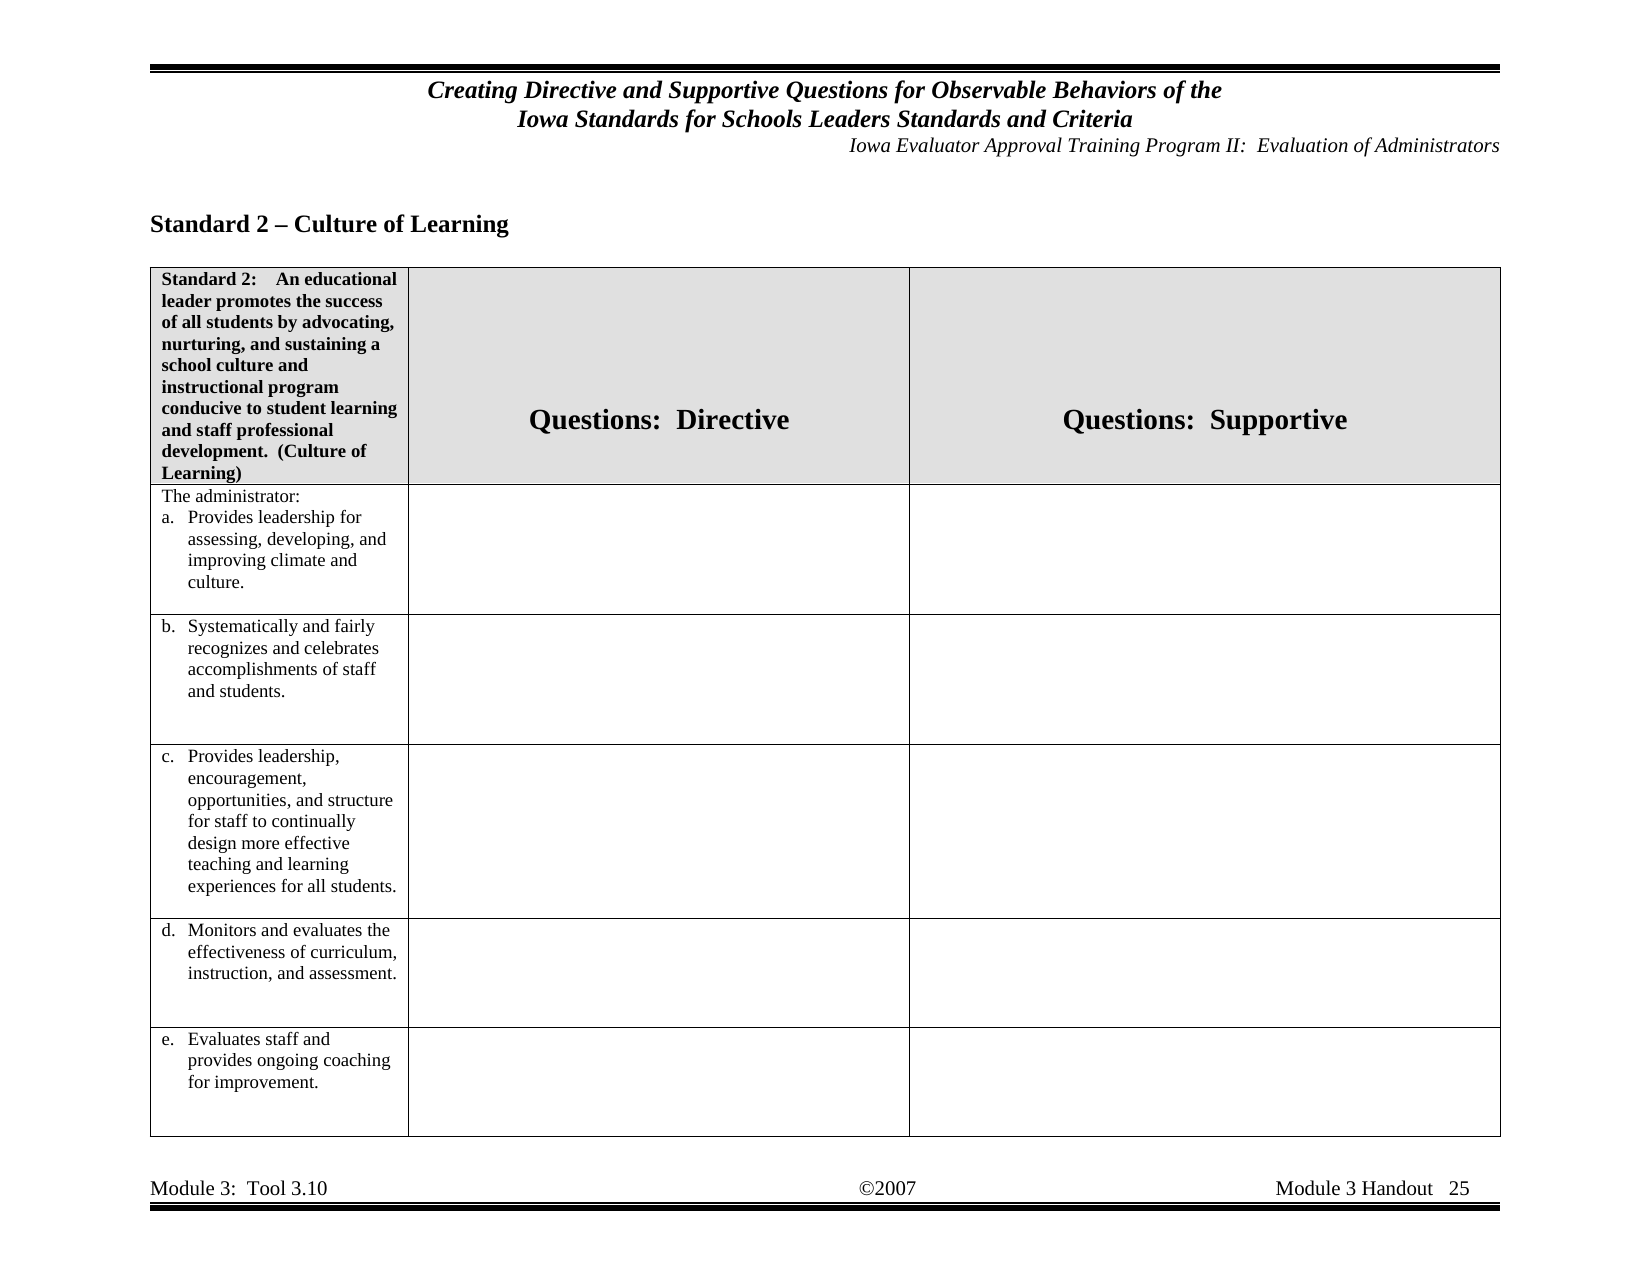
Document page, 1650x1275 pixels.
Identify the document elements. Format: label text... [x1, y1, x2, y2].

table_header Questions: Supportive [910, 268, 1500, 483]
table_cell [409, 485, 909, 614]
table_cell Monitors and evaluates the effectiveness of curriculum, instruction, and assessment. [151, 919, 408, 1027]
table_header Standard 2: An educational leader promotes the success of all students by advocating, nurturing, and sustaining a school culture and instructional program conducive to student learning and staff professional development. (Culture of Learning) [151, 268, 408, 483]
table_cell [409, 745, 909, 918]
table_cell [409, 615, 909, 744]
table_cell [910, 485, 1500, 614]
table_cell The administrator: Provides leadership for assessing, developing, and improving climate and culture. [151, 485, 408, 614]
table_header Questions: Directive [409, 268, 909, 483]
table_cell [910, 1028, 1500, 1136]
table_cell [910, 615, 1500, 744]
table_cell [910, 919, 1500, 1027]
table_cell [409, 1028, 909, 1136]
table_cell Systematically and fairly recognizes and celebrates accomplishments of staff and students. [151, 615, 408, 744]
table_cell [409, 919, 909, 1027]
text Standard 2 – Culture of Learning [150, 209, 1500, 238]
table_cell Provides leadership, encouragement, opportunities, and structure for staff to continually design more effective teaching and learning experiences for all students. [151, 745, 408, 918]
table_cell [910, 745, 1500, 918]
table_cell Evaluates staff and provides ongoing coaching for improvement. [151, 1028, 408, 1136]
